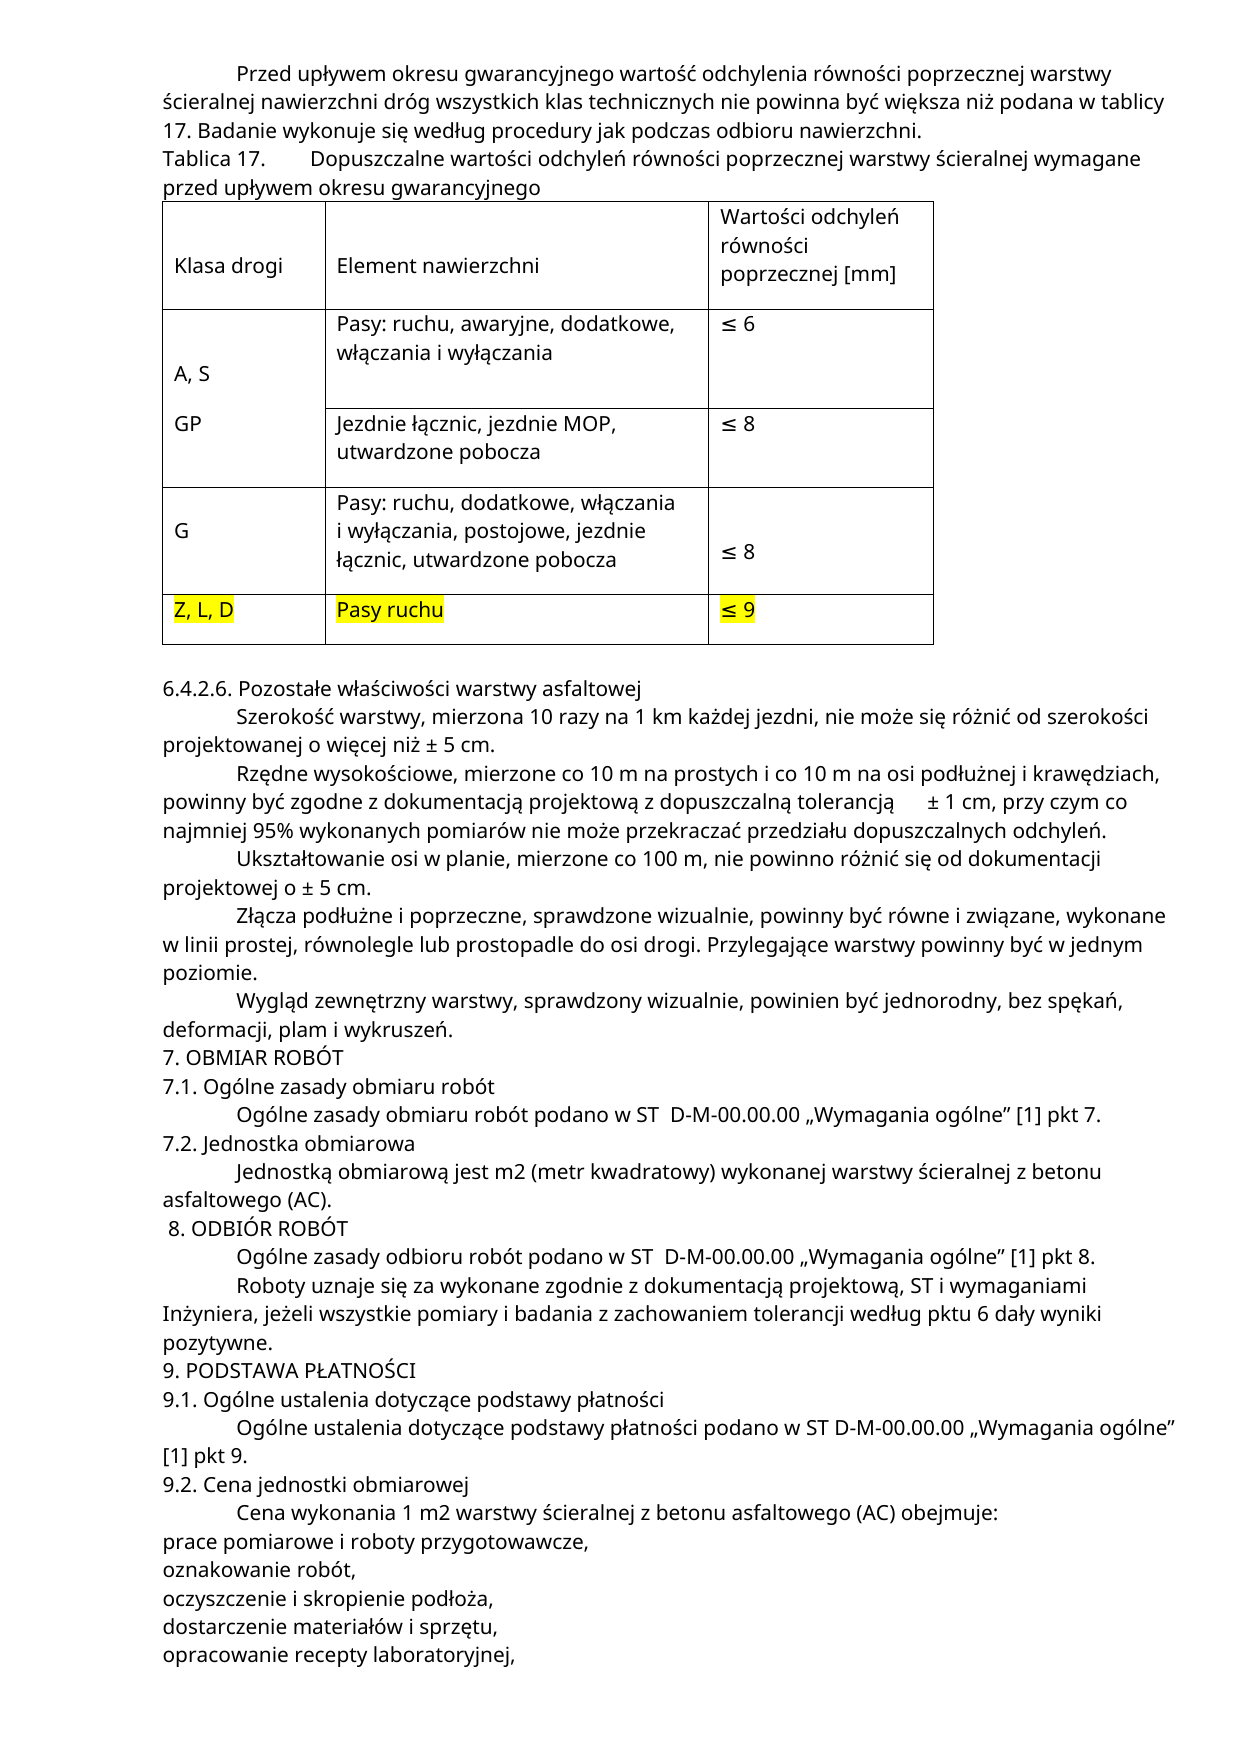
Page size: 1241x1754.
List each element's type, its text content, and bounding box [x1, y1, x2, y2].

text Złącza podłużne i poprzeczne, sprawdzone wizualnie, powinny być równe i związane, wykonane w linii prostej, równolegle lub prostopadle do osi drogi. Przylegające warstwy powinny być w jednym poziomie. [162, 901, 1181, 987]
table_cell ≤ 6 [709, 310, 933, 408]
text 9.1. Ogólne ustalenia dotyczące podstawy płatności [162, 1385, 1181, 1413]
text Ukształtowanie osi w planie, mierzone co , nie powinno różnić się od dokumentacji projektowej o ± . [162, 844, 1181, 901]
text dostarczenie materiałów i sprzętu, [162, 1612, 1181, 1641]
table_header Element nawierzchni [326, 202, 708, 308]
text 7. OBMIAR ROBÓT [162, 1043, 1181, 1072]
text Ogólne zasady obmiaru robót podano w ST D-M-00.00.00 „Wymagania ogólne” [1] pkt 7. [162, 1100, 1181, 1129]
text Roboty uznaje się za wykonane zgodnie z dokumentacją projektową, ST i wymaganiami Inżyniera, jeżeli wszystkie pomiary i badania z zachowaniem tolerancji według pktu 6 dały wyniki pozytywne. [162, 1271, 1181, 1356]
text 6.4.2.6. Pozostałe właściwości warstwy asfaltowej [162, 674, 1181, 702]
text 9.2. Cena jednostki obmiarowej [162, 1470, 1181, 1498]
text 8. ODBIÓR ROBÓT [162, 1214, 1181, 1242]
table_cell G [163, 488, 325, 594]
table_cell A, S [163, 310, 325, 408]
text Ogólne ustalenia dotyczące podstawy płatności podano w ST D-M-00.00.00 „Wymagania ogólne” [1] pkt 9. [162, 1413, 1181, 1470]
text 9. PODSTAWA PŁATNOŚCI [162, 1356, 1181, 1385]
text opracowanie recepty laboratoryjnej, [162, 1641, 1181, 1669]
text Rzędne wysokościowe, mierzone co na prostych i co na osi podłużnej i krawędziach, powinny być zgodne z dokumentacją projektową z dopuszczalną tolerancją ± , przy czym co najmniej 95% wykonanych pomiarów nie może przekraczać przedziału dopuszczalnych odchyleń. [162, 759, 1181, 844]
table_cell Jezdnie łącznic, jezdnie MOP, utwardzone pobocza [326, 409, 708, 487]
text Cena wykonania warstwy ścieralnej z betonu asfaltowego (AC) obejmuje: [162, 1498, 1181, 1527]
text 7.1. Ogólne zasady obmiaru robót [162, 1072, 1181, 1100]
text Ogólne zasady odbioru robót podano w ST D-M-00.00.00 „Wymagania ogólne” [1] pkt 8. [162, 1242, 1181, 1271]
text Szerokość warstwy, mierzona 10 razy na każdej jezdni, nie może się różnić od szerokości projektowanej o więcej niż ± . [162, 702, 1181, 759]
table_cell ≤ 9 [709, 595, 933, 644]
text oznakowanie robót, [162, 1555, 1181, 1584]
table_cell Z, L, D [163, 595, 325, 644]
table_header Wartości odchyleń równości poprzecznej [mm] [709, 202, 933, 308]
text 7.2. Jednostka obmiarowa [162, 1129, 1181, 1157]
table_cell Pasy: ruchu, dodatkowe, włączania i wyłączania, postojowe, jezdnie łącznic, utwardzone pobocza [326, 488, 708, 594]
table_cell GP [163, 408, 325, 487]
table_cell Pasy ruchu [326, 595, 708, 644]
text prace pomiarowe i roboty przygotowawcze, [162, 1527, 1181, 1555]
text Wygląd zewnętrzny warstwy, sprawdzony wizualnie, powinien być jednorodny, bez spękań, deformacji, plam i wykruszeń. [162, 987, 1181, 1043]
table_cell ≤ 8 [709, 409, 933, 487]
text Tablica 17. Dopuszczalne wartości odchyleń równości poprzecznej warstwy ścieralnej wymagane przed upływem okresu gwarancyjnego [162, 144, 1181, 201]
text Jednostką obmiarową jest m2 (metr kwadratowy) wykonanej warstwy ścieralnej z betonu asfaltowego (AC). [162, 1157, 1181, 1214]
text oczyszczenie i skropienie podłoża, [162, 1584, 1181, 1612]
text Przed upływem okresu gwarancyjnego wartość odchylenia równości poprzecznej warstwy ścieralnej nawierzchni dróg wszystkich klas technicznych nie powinna być większa niż podana w tablicy 17. Badanie wykonuje się według procedury jak podczas odbioru nawierzchni. [162, 59, 1181, 144]
table_cell ≤ 8 [709, 488, 933, 594]
table_header Klasa drogi [163, 202, 325, 308]
table_cell Pasy: ruchu, awaryjne, dodatkowe, włączania i wyłączania [326, 310, 708, 408]
